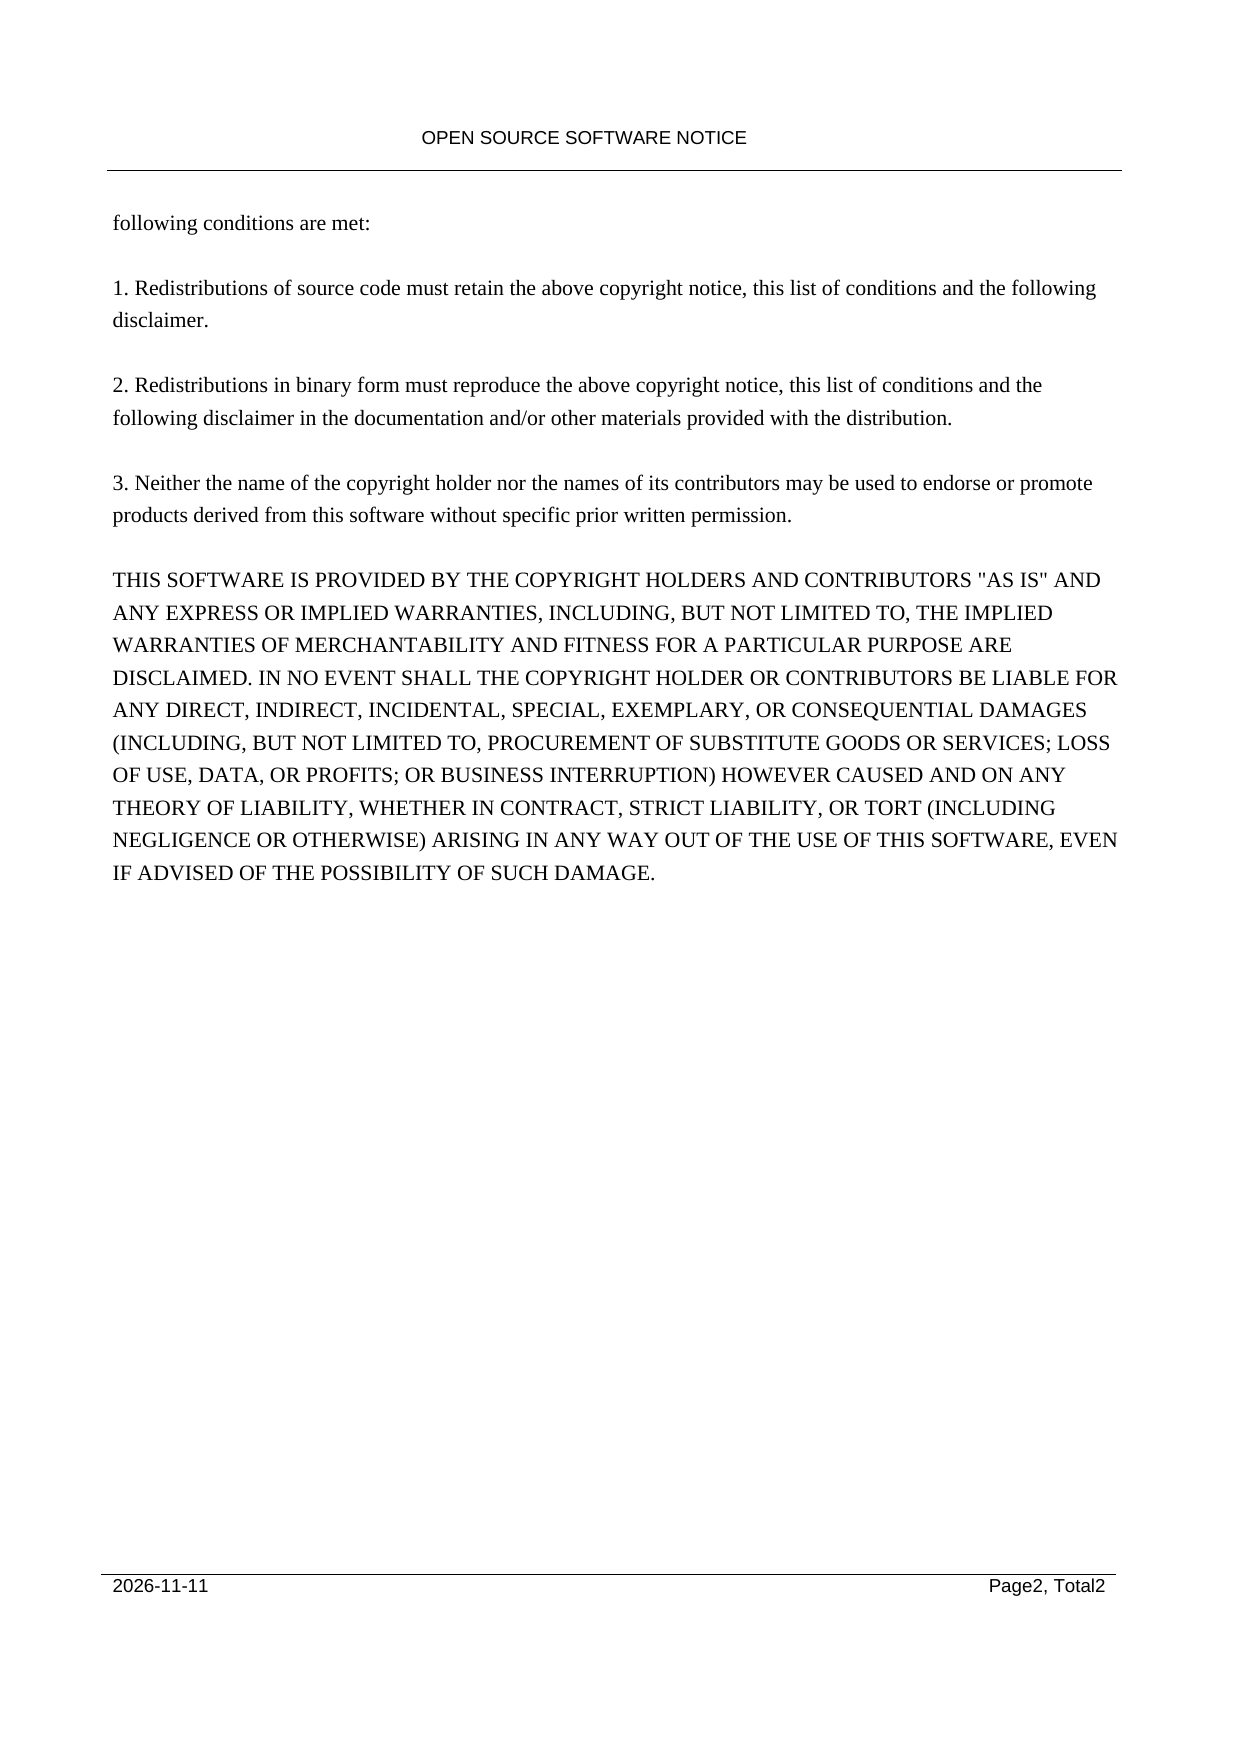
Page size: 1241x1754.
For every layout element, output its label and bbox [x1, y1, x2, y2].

text [112, 206, 1128, 889]
